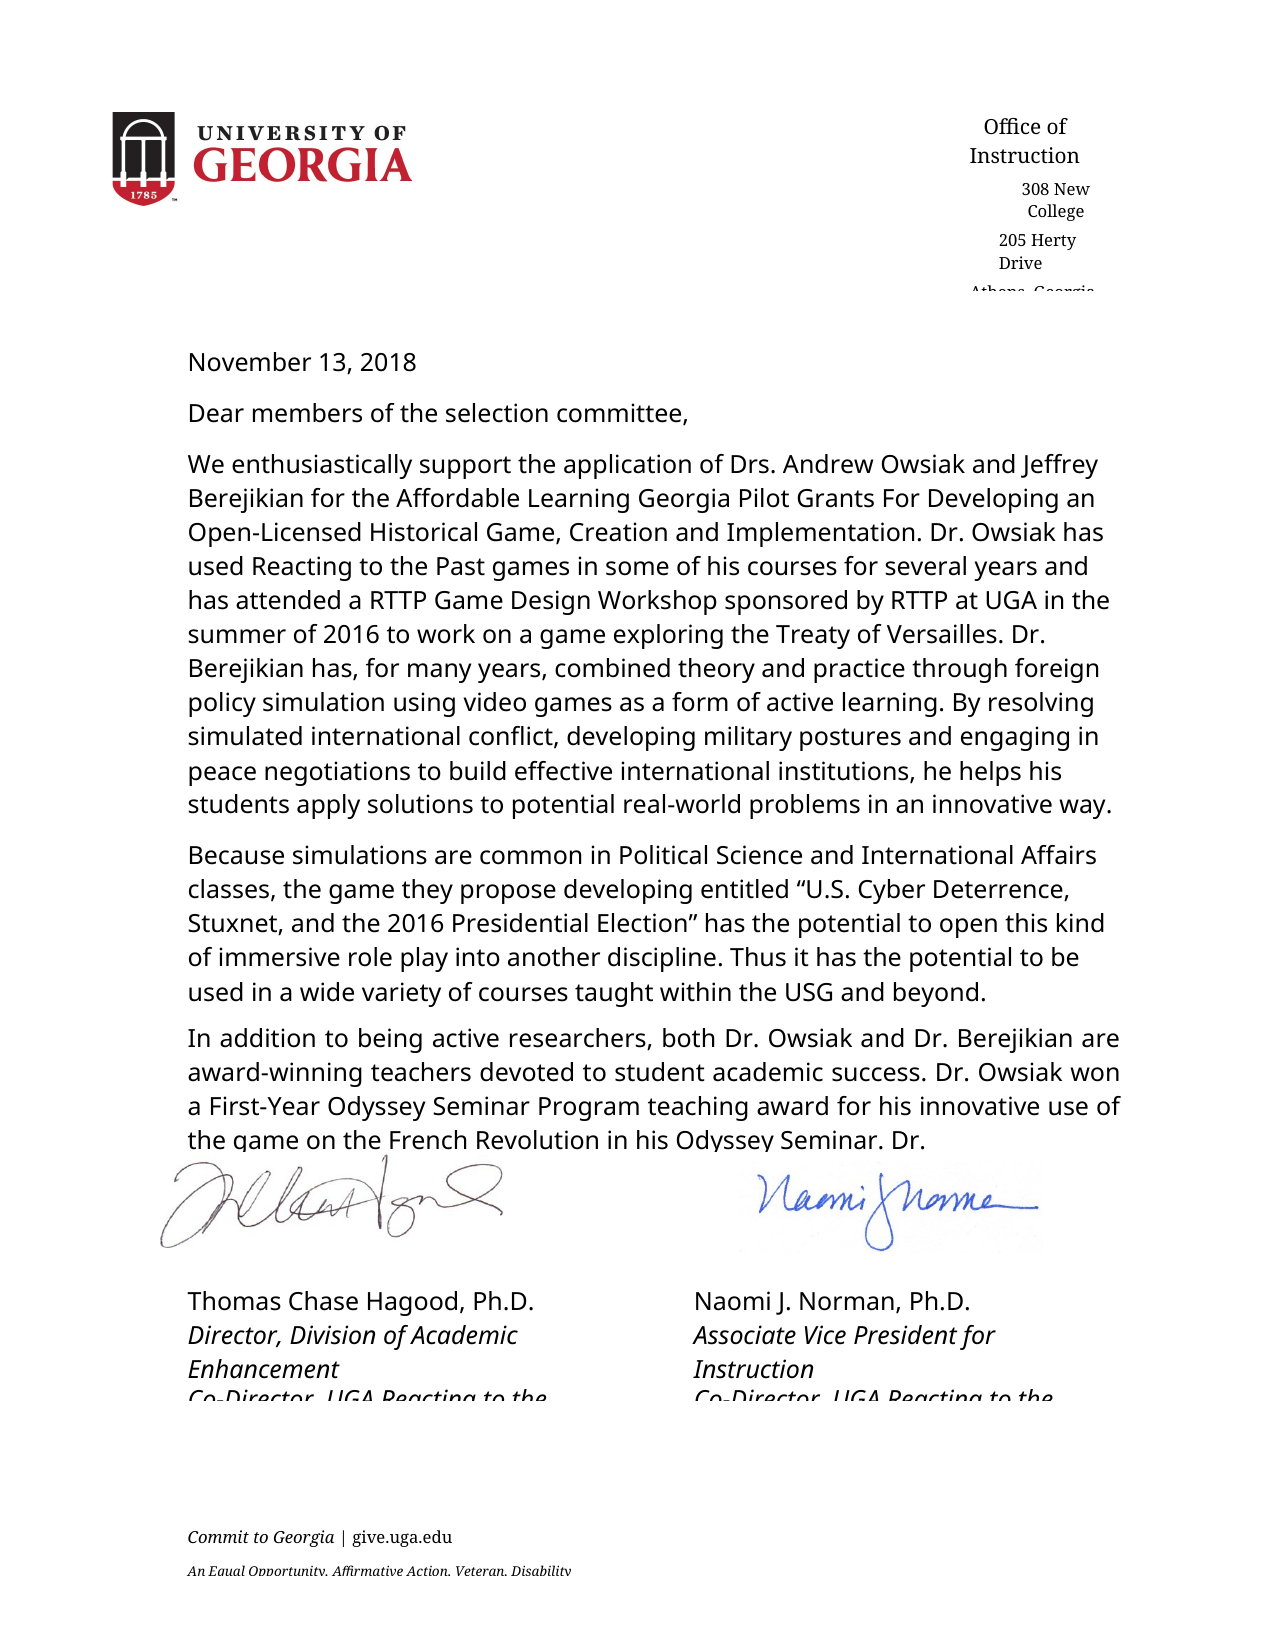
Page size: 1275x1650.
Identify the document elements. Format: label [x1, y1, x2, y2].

picture [112, 112, 413, 206]
picture [160, 1154, 503, 1248]
picture [739, 1161, 1044, 1254]
